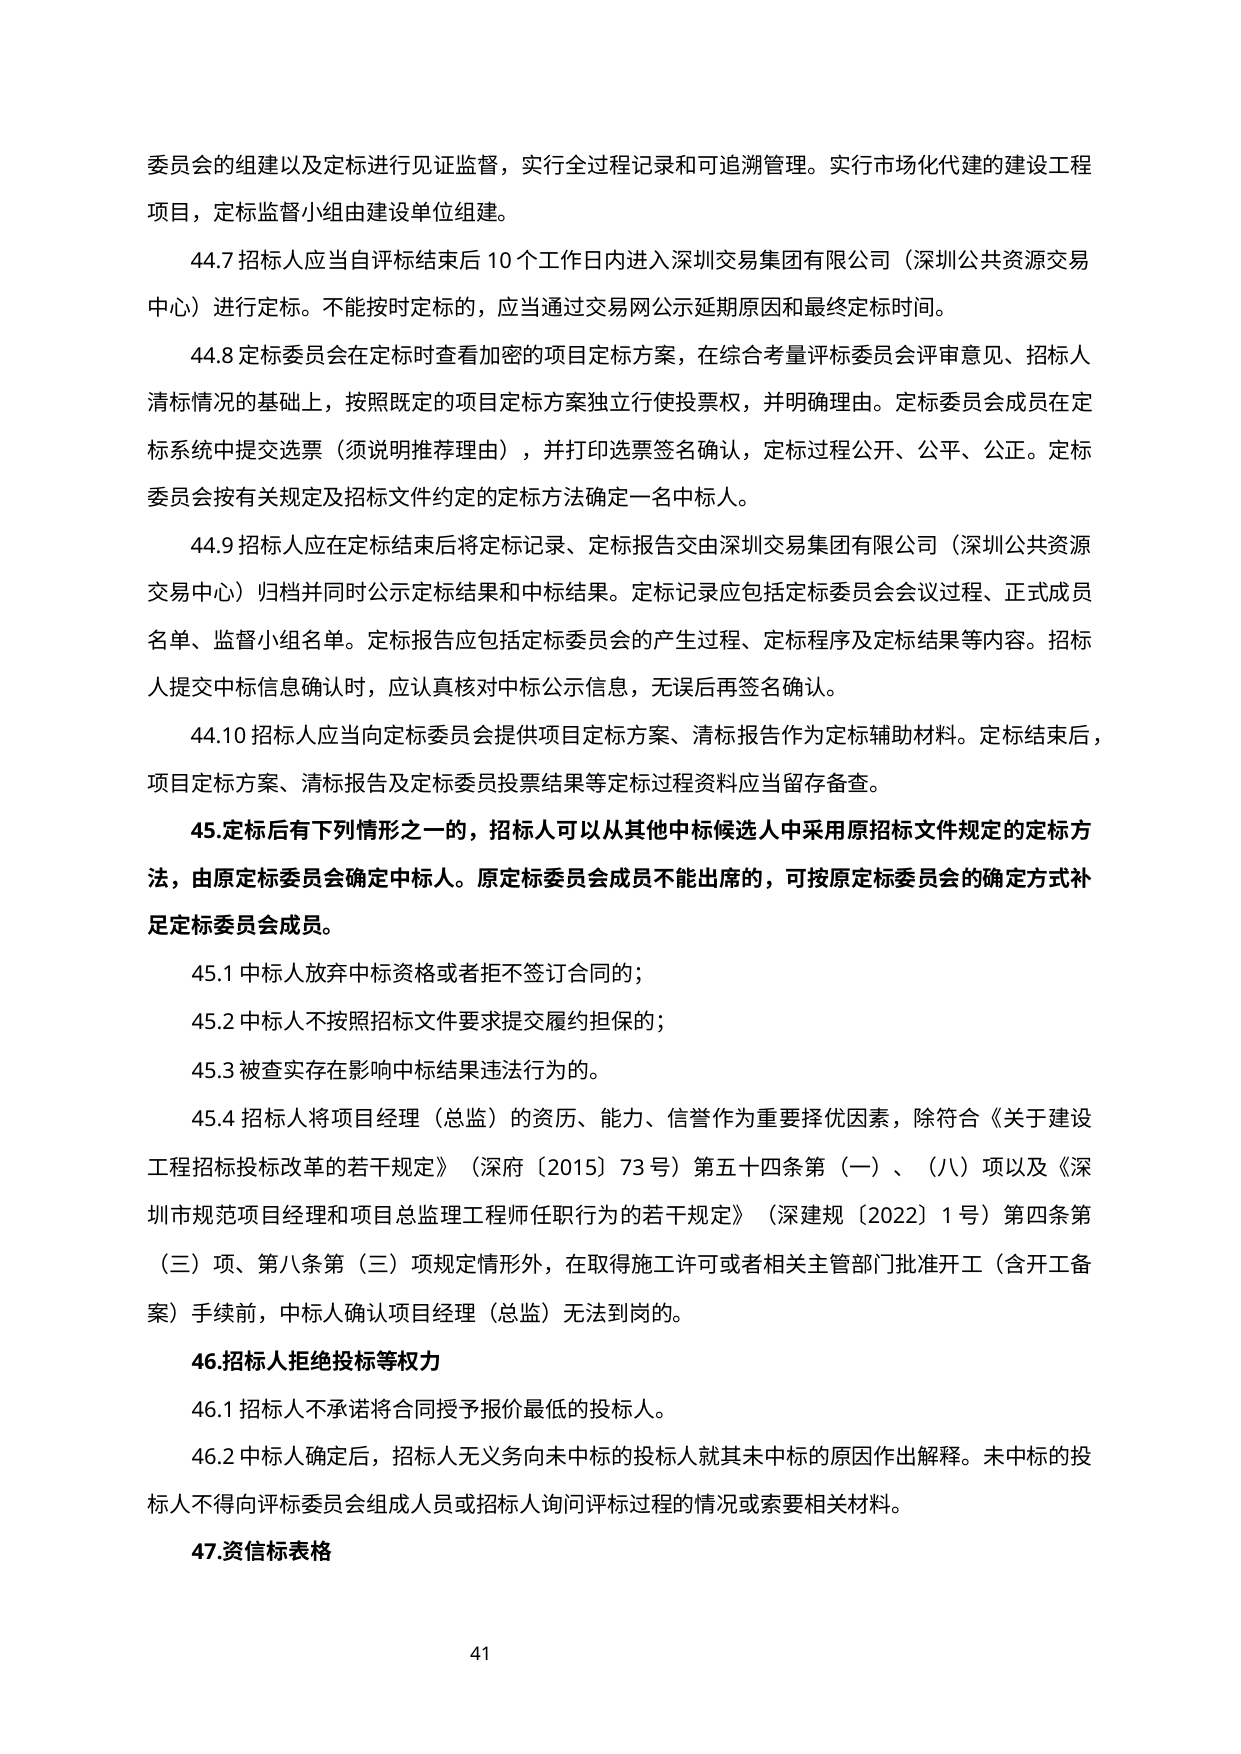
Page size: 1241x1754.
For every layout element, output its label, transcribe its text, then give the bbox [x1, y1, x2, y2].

text 44.10招标人应当向定标委员会提供项目定标方案、清标报告作为定标辅助材料。定标结束后，项目定标方案、清标报告及定标委员投票结果等定标过程资料应当留存备查。 [148, 718, 1093, 797]
text 45.1中标人放弃中标资格或者拒不签订合同的； [148, 956, 1093, 988]
text 46.招标人拒绝投标等权力 [148, 1344, 1093, 1376]
text 45.2中标人不按照招标文件要求提交履约担保的； [148, 1004, 1093, 1036]
text 45.4 招标人将项目经理（总监）的资历、能力、信誉作为重要择优因素，除符合《关于建设工程招标投标改革的若干规定》（深府〔2015〕73号）第五十四条第（一）、（八）项以及《深圳市规范项目经理和项目总监理工程师任职行为的若干规定》（深建规〔2022〕1号）第四条第（三）项、第八条第（三）项规定情形外，在取得施工许可或者相关主管部门批准开工（含开工备案）手续前，中标人确认项目经理（总监）无法到岗的。 [148, 1101, 1093, 1328]
text 44.9招标人应在定标结束后将定标记录、定标报告交由深圳交易集团有限公司（深圳公共资源交易中心）归档并同时公示定标结果和中标结果。定标记录应包括定标委员会会议过程、正式成员名单、监督小组名单。定标报告应包括定标委员会的产生过程、定标程序及定标结果等内容。招标人提交中标信息确认时，应认真核对中标公示信息，无误后再签名确认。 [148, 528, 1093, 702]
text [148, 148, 1093, 227]
text 47.资信标表格 [148, 1534, 1093, 1566]
text 44.8定标委员会在定标时查看加密的项目定标方案，在综合考量评标委员会评审意见、招标人清标情况的基础上，按照既定的项目定标方案独立行使投票权，并明确理由。定标委员会成员在定标系统中提交选票（须说明推荐理由），并打印选票签名确认，定标过程公开、公平、公正。定标委员会按有关规定及招标文件约定的定标方法确定一名中标人。 [148, 338, 1093, 512]
text 44.7招标人应当自评标结束后10个工作日内进入深圳交易集团有限公司（深圳公共资源交易中心）进行定标。不能按时定标的，应当通过交易网公示延期原因和最终定标时间。 [148, 243, 1093, 322]
text 45.定标后有下列情形之一的，招标人可以从其他中标候选人中采用原招标文件规定的定标方法，由原定标委员会确定中标人。原定标委员会成员不能出席的，可按原定标委员会的确定方式补足定标委员会成员。 [148, 813, 1093, 940]
text 46.1招标人不承诺将合同授予报价最低的投标人。 [148, 1392, 1093, 1423]
text 46.2中标人确定后，招标人无义务向未中标的投标人就其未中标的原因作出解释。未中标的投标人不得向评标委员会组成人员或招标人询问评标过程的情况或索要相关材料。 [148, 1439, 1093, 1518]
text 45.3被查实存在影响中标结果违法行为的。 [148, 1052, 1093, 1085]
